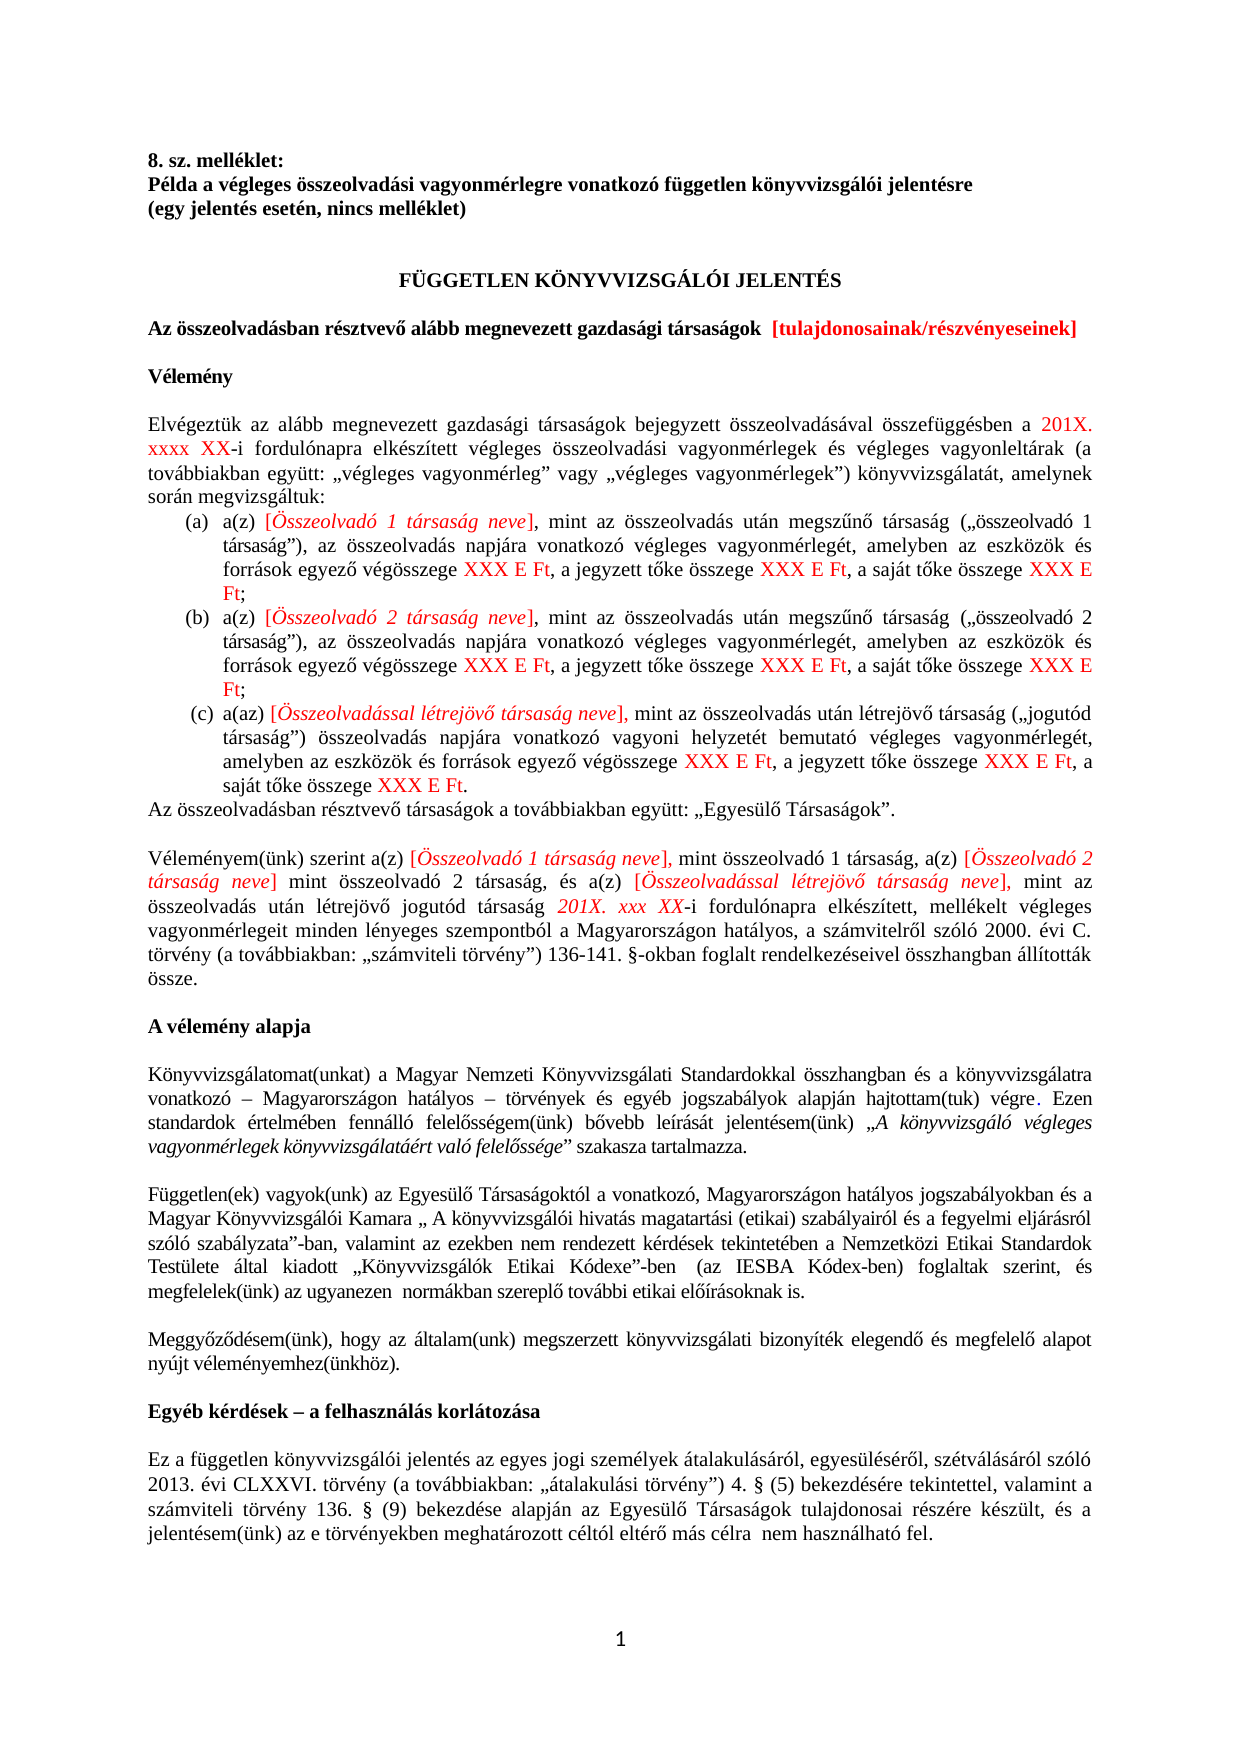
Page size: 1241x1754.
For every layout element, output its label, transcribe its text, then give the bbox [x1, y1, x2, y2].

subtitle (egy jelentés esetén, nincs melléklet) [148, 196, 1093, 220]
subtitle 8. sz. melléklet: [148, 148, 1093, 172]
text (b) a(z) [Összeolvadó 2 társaság neve], mint az összeolvadás után megszűnő társaság („összeolvadó 2 társaság”), az összeolvadás napjára vonatkozó végleges vagyonmérlegét, amelyben az eszközök és források egyező végösszege XXX E Ft, a jegyzett tőke összege XXX E Ft, a saját tőke összege XXX E Ft; [185, 605, 1093, 701]
text Az összeolvadásban résztvevő alább megnevezett gazdasági társaságok [tulajdonosainak/részvényeseinek] [148, 316, 1093, 340]
text Ez a független könyvvizsgálói jelentés az egyes jogi személyek átalakulásáról, egyesüléséről, szétválásáról szóló 2013. évi CLXXVI. törvény (a továbbiakban: „átalakulási törvény”) 4. § (5) bekezdésére tekintettel, valamint a számviteli törvény 136. § (9) bekezdése alapján az Egyesülő Társaságok tulajdonosai részére készült, és a jelentésem(ünk) az e törvényekben meghatározott céltól eltérő más célra nem használható fel. [148, 1447, 1093, 1544]
text FÜGGETLEN KÖNYVVIZSGÁLÓI JELENTÉS [148, 268, 1093, 292]
text Véleményem(ünk) szerint a(z) [Összeolvadó 1 társaság neve], mint összeolvadó 1 társaság, a(z) [Összeolvadó 2 társaság neve] mint összeolvadó 2 társaság, és a(z) [Összeolvadással létrejövő társaság neve], mint az összeolvadás után létrejövő jogutód társaság 201X. xxx XX-i fordulónapra elkészített, mellékelt végleges vagyonmérlegeit minden lényeges szempontból a Magyarországon hatályos, a számvitelről szóló 2000. évi C. törvény (a továbbiakban: „számviteli törvény”) 136-141. §-okban foglalt rendelkezéseivel összhangban állították össze. [148, 845, 1093, 990]
text Független(ek) vagyok(unk) az Egyesülő Társaságoktól a vonatkozó, Magyarországon hatályos jogszabályokban és a Magyar Könyvvizsgálói Kamara „ A könyvvizsgálói hivatás magatartási (etikai) szabályairól és a fegyelmi eljárásról szóló szabályzata”-ban, valamint az ezekben nem rendezett kérdések tekintetében a Nemzetközi Etikai Standardok Testülete által kiadott „Könyvvizsgálók Etikai Kódexe”-ben (az IESBA Kódex-ben) foglaltak szerint, és megfelelek(ünk) az ugyanezen normákban szereplő további etikai előírásoknak is. [148, 1182, 1093, 1303]
text A vélemény alapja [148, 1014, 1093, 1038]
text Vélemény [148, 364, 1093, 388]
text Az összeolvadásban résztvevő társaságok a továbbiakban együtt: „Egyesülő Társaságok”. [148, 797, 1093, 821]
subtitle Példa a végleges összeolvadási vagyonmérlegre vonatkozó független könyvvizsgálói jelentésre [148, 172, 1093, 196]
text (c) a(az) [Összeolvadással létrejövő társaság neve], mint az összeolvadás után létrejövő társaság („jogutód társaság”) összeolvadás napjára vonatkozó vagyoni helyzetét bemutató végleges vagyonmérlegét, amelyben az eszközök és források egyező végösszege XXX E Ft, a jegyzett tőke összege XXX E Ft, a saját tőke összege XXX E Ft. [185, 701, 1093, 797]
text Elvégeztük az alább megnevezett gazdasági társaságok bejegyzett összeolvadásával összefüggésben a 201X. xxxx XX-i fordulónapra elkészített végleges összeolvadási vagyonmérlegek és végleges vagyonleltárak (a továbbiakban együtt: „végleges vagyonmérleg” vagy „végleges vagyonmérlegek”) könyvvizsgálatát, amelynek során megvizsgáltuk: [148, 412, 1093, 508]
text (a) a(z) [Összeolvadó 1 társaság neve], mint az összeolvadás után megszűnő társaság („összeolvadó 1 társaság”), az összeolvadás napjára vonatkozó végleges vagyonmérlegét, amelyben az eszközök és források egyező végösszege XXX E Ft, a jegyzett tőke összege XXX E Ft, a saját tőke összege XXX E Ft; [185, 508, 1093, 605]
text Meggyőződésem(ünk), hogy az általam(unk) megszerzett könyvvizsgálati bizonyíték elegendő és megfelelő alapot nyújt véleményemhez(ünkhöz). [148, 1327, 1093, 1375]
text Egyéb kérdések – a felhasználás korlátozása [148, 1399, 1093, 1423]
text Könyvvizsgálatomat(unkat) a Magyar Nemzeti Könyvvizsgálati Standardokkal összhangban és a könyvvizsgálatra vonatkozó – Magyarországon hatályos – törvények és egyéb jogszabályok alapján hajtottam(tuk) végre. Ezen standardok értelmében fennálló felelősségem(ünk) bővebb leírását jelentésem(ünk) „A könyvvizsgáló végleges vagyonmérlegek könyvvizsgálatáért való felelőssége” szakasza tartalmazza. [148, 1062, 1093, 1158]
